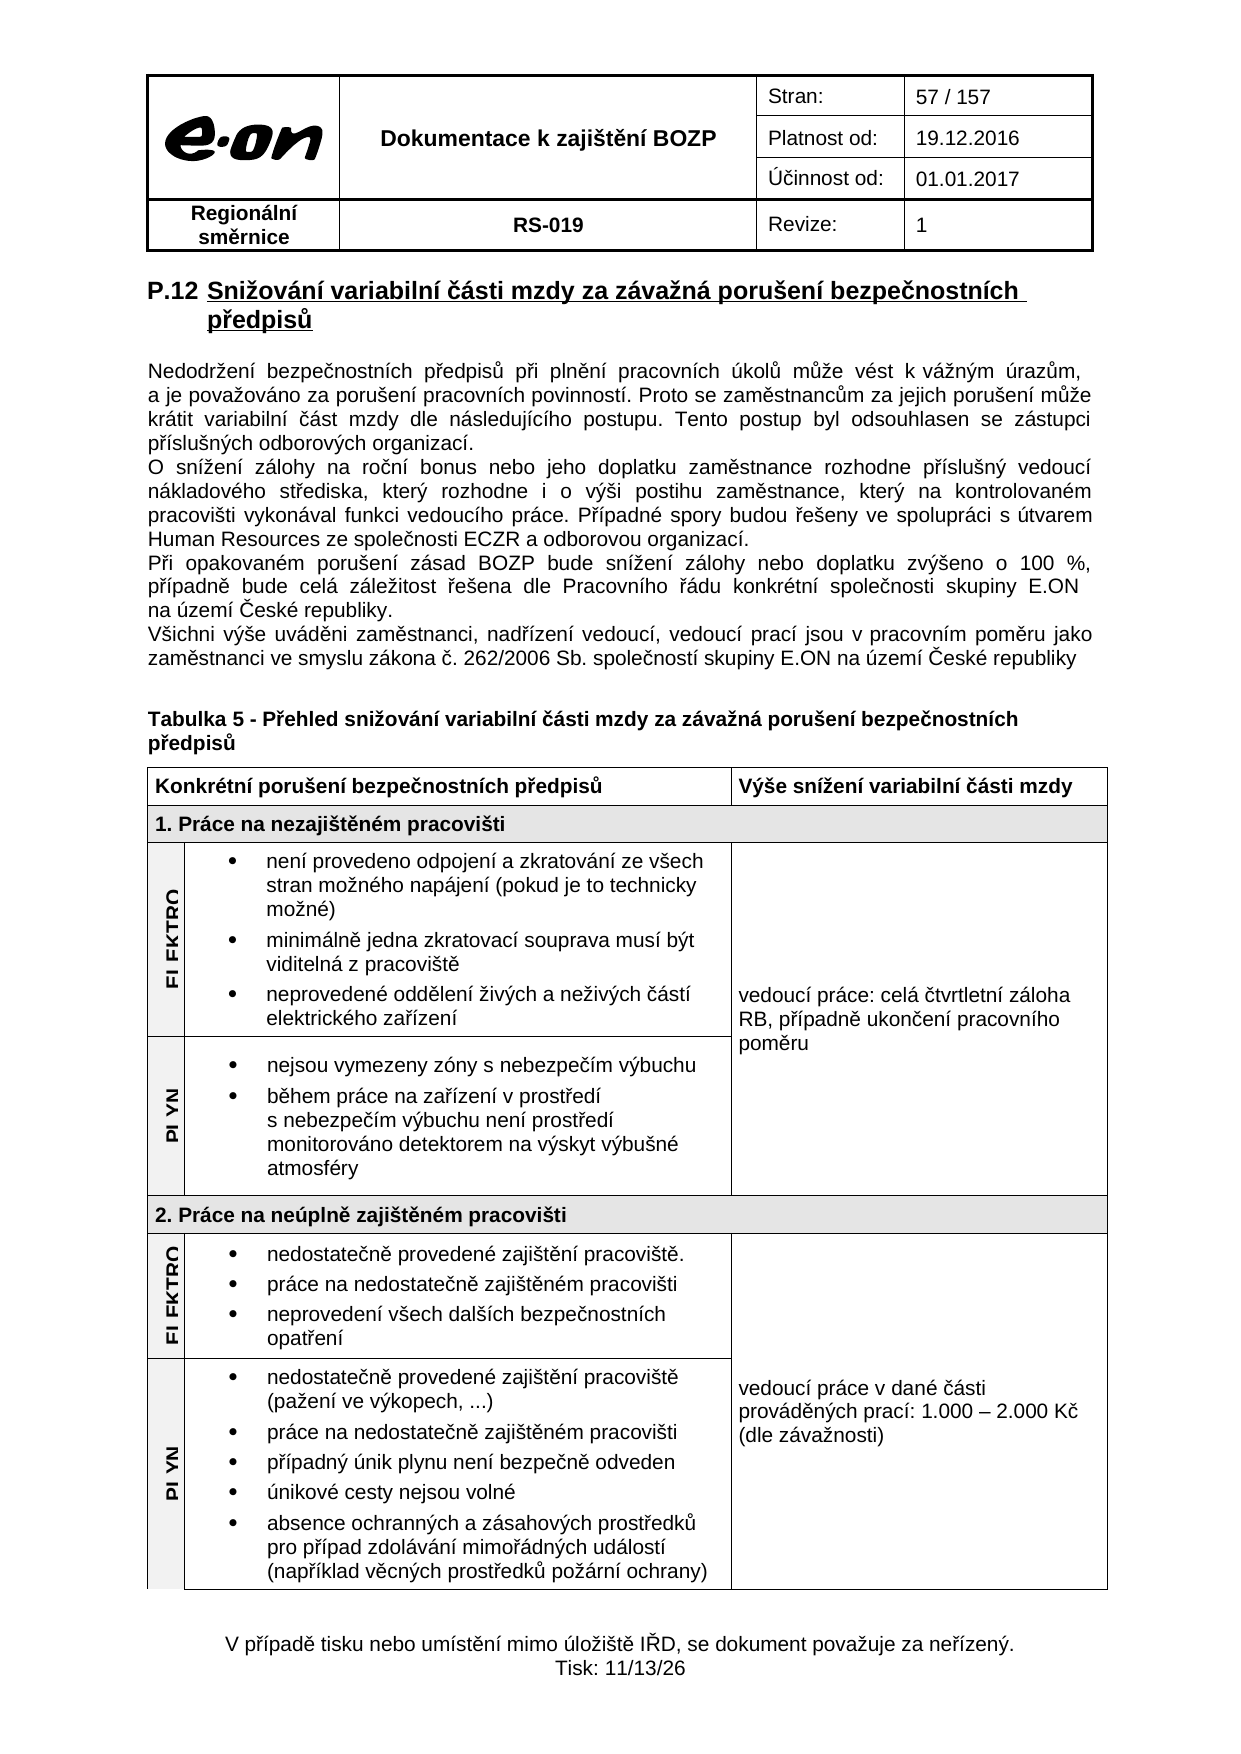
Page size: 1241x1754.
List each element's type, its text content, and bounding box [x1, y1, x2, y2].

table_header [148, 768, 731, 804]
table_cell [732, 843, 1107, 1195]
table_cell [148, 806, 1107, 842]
text Nedodržení bezpečnostních předpisů při plnění pracovních úkolů může vést k vážným úrazům, a je považováno za porušení pracovních povinností. Proto se zaměstnancům za jejich porušení může krátit variabilní část mzdy dle následujícího postupu. Tento postup byl odsouhlasen se zástupci příslušných odborových organizací. [148, 359, 1092, 454]
text Snižování variabilní části mzdy za závažná porušení bezpečnostních předpisů [147, 276, 1092, 334]
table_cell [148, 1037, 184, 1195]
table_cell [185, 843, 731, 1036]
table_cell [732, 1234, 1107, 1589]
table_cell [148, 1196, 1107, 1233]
text Tabulka 5 - Přehled snižování variabilní části mzdy za závažná porušení bezpečnostních předpisů [148, 707, 1092, 754]
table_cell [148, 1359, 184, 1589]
text O snížení zálohy na roční bonus nebo jeho doplatku zaměstnance rozhodne příslušný vedoucí nákladového střediska, který rozhodne i o výši postihu zaměstnance, který na kontrolovaném pracovišti vykonával funkci vedoucího práce. Případné spory budou řešeny ve spolupráci s útvarem Human Resources ze společnosti ECZR a odborovou organizací. [148, 454, 1092, 550]
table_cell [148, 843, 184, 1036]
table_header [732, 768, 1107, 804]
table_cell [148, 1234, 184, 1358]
text Při opakovaném porušení zásad BOZP bude snížení zálohy nebo doplatku zvýšeno o 100 %, případně bude celá záležitost řešena dle Pracovního řádu konkrétní společnosti skupiny E.ON na území České republiky. [148, 550, 1092, 622]
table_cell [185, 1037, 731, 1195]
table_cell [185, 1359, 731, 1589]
text Všichni výše uváděni zaměstnanci, nadřízení vedoucí, vedoucí prací jsou v pracovním poměru jako zaměstnanci ve smyslu zákona č. 262/2006 Sb. společností skupiny E.ON na území České republiky [148, 622, 1092, 670]
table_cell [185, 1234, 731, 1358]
